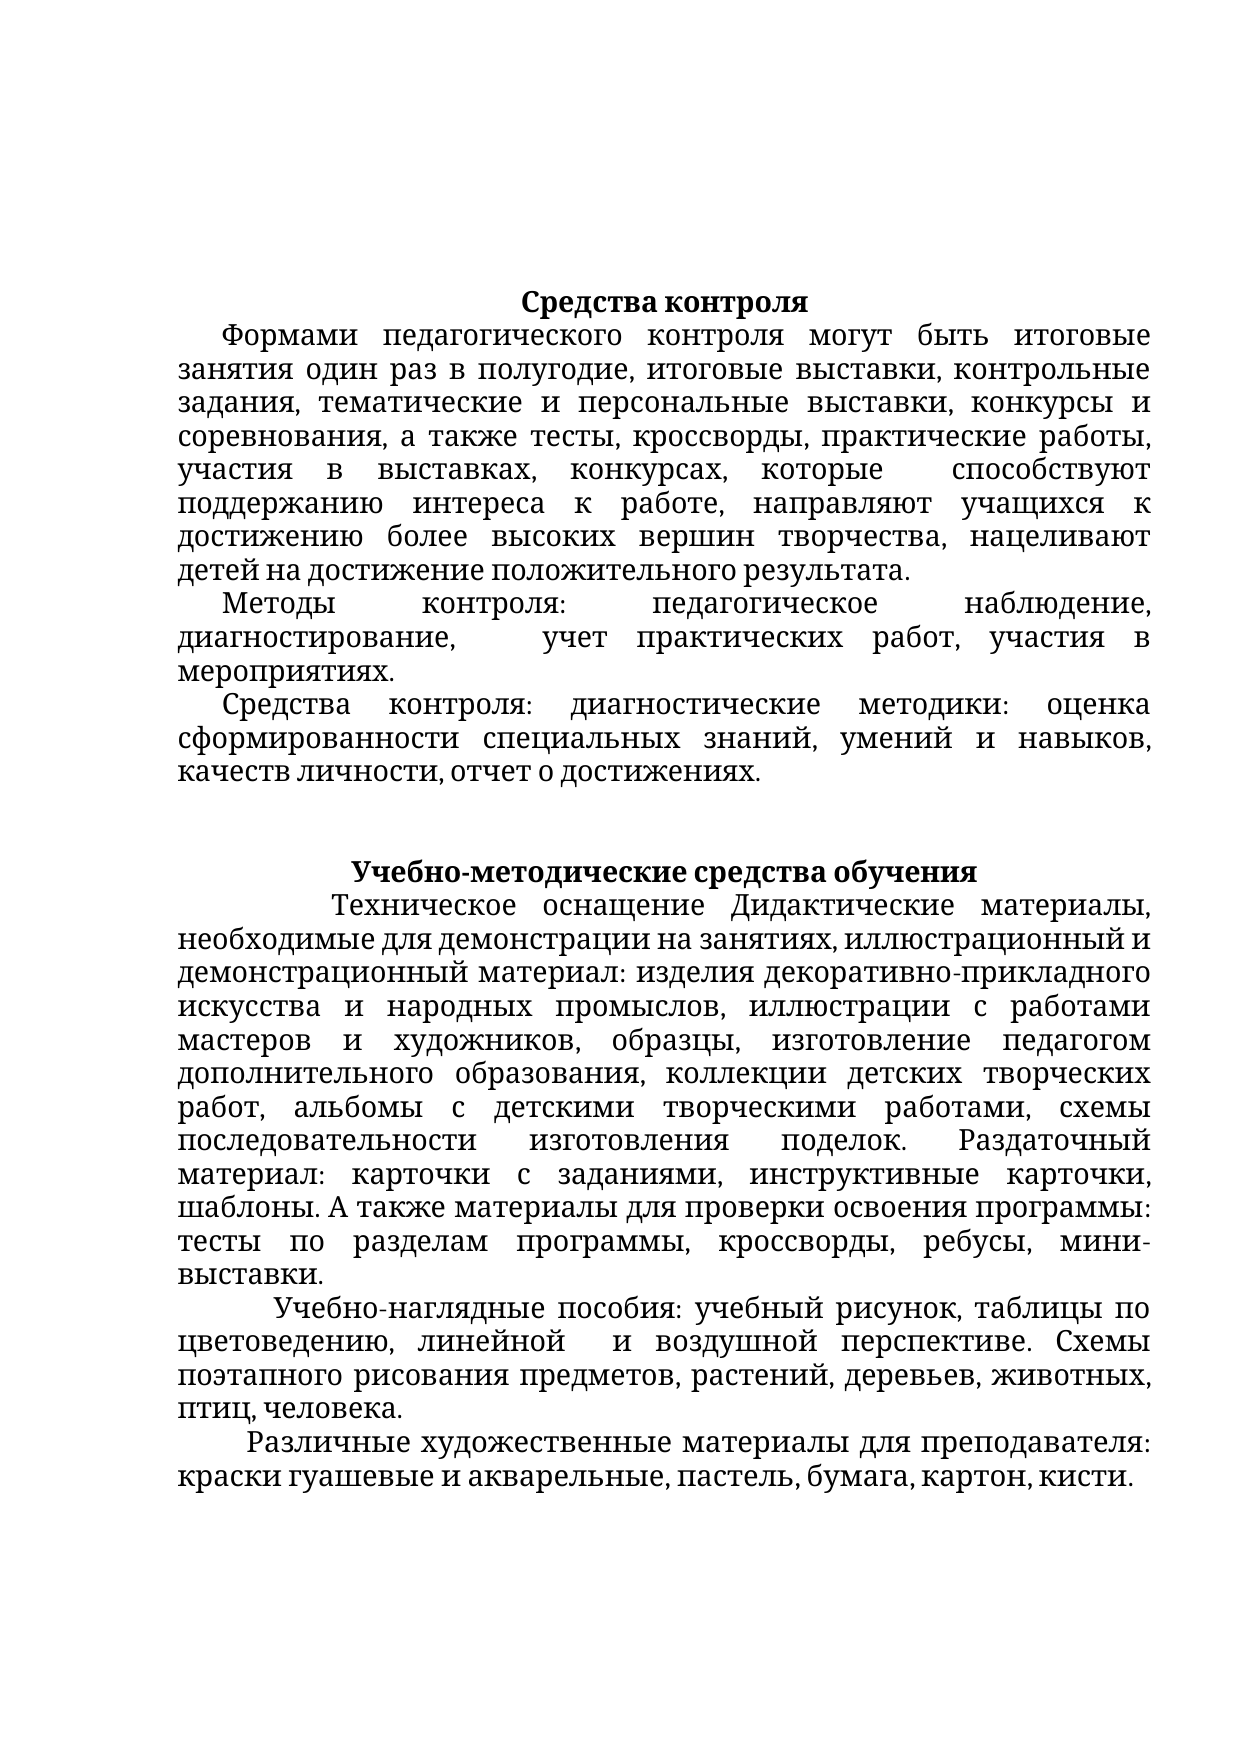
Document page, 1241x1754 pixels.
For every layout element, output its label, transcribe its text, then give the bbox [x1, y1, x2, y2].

text Техническое оснащение Дидактические материалы, необходимые для демонстрации на занятиях, иллюстрационный и демонстрационный материал: изделия декоративно-прикладного искусства и народных промыслов, иллюстрации с работами мастеров и художников, образцы, изготовление педагогом дополнительного образования, коллекции детских творческих работ, альбомы с детскими творческими работами, схемы последовательности изготовления поделок. Раздаточный материал: карточки с заданиями, инструктивные карточки, шаблоны. А также материалы для проверки освоения программы: тесты по разделам программы, кроссворды, ребусы, мини-выставки. [177, 889, 1152, 1292]
text Учебно-методические средства обучения [177, 856, 1152, 889]
text Формами педагогического контроля могут быть итоговые занятия один раз в полугодие, итоговые выставки, контрольные задания, тематические и персональные выставки, конкурсы и соревнования, а также тесты, кроссворды, практические работы, участия в выставках, конкурсах, которые способствуют поддержанию интереса к работе, направляют учащихся к достижению более высоких вершин творчества, нацеливают детей на достижение положительного результата. [177, 319, 1152, 588]
text Средства контроля: диагностические методики: оценка сформированности специальных знаний, умений и навыков, качеств личности, отчет о достижениях. [177, 688, 1152, 789]
text Методы контроля: педагогическое наблюдение, диагностирование, учет практических работ, участия в мероприятиях. [177, 588, 1152, 688]
text Учебно-наглядные пособия: учебный рисунок, таблицы по цветоведению, линейной и воздушной перспективе. Схемы поэтапного рисования предметов, растений, деревьев, животных, птиц, человека. [177, 1292, 1152, 1426]
text Различные художественные материалы для преподавателя: краски гуашевые и акварельные, пастель, бумага, картон, кисти. [177, 1426, 1152, 1493]
text Средства контроля [177, 286, 1152, 319]
